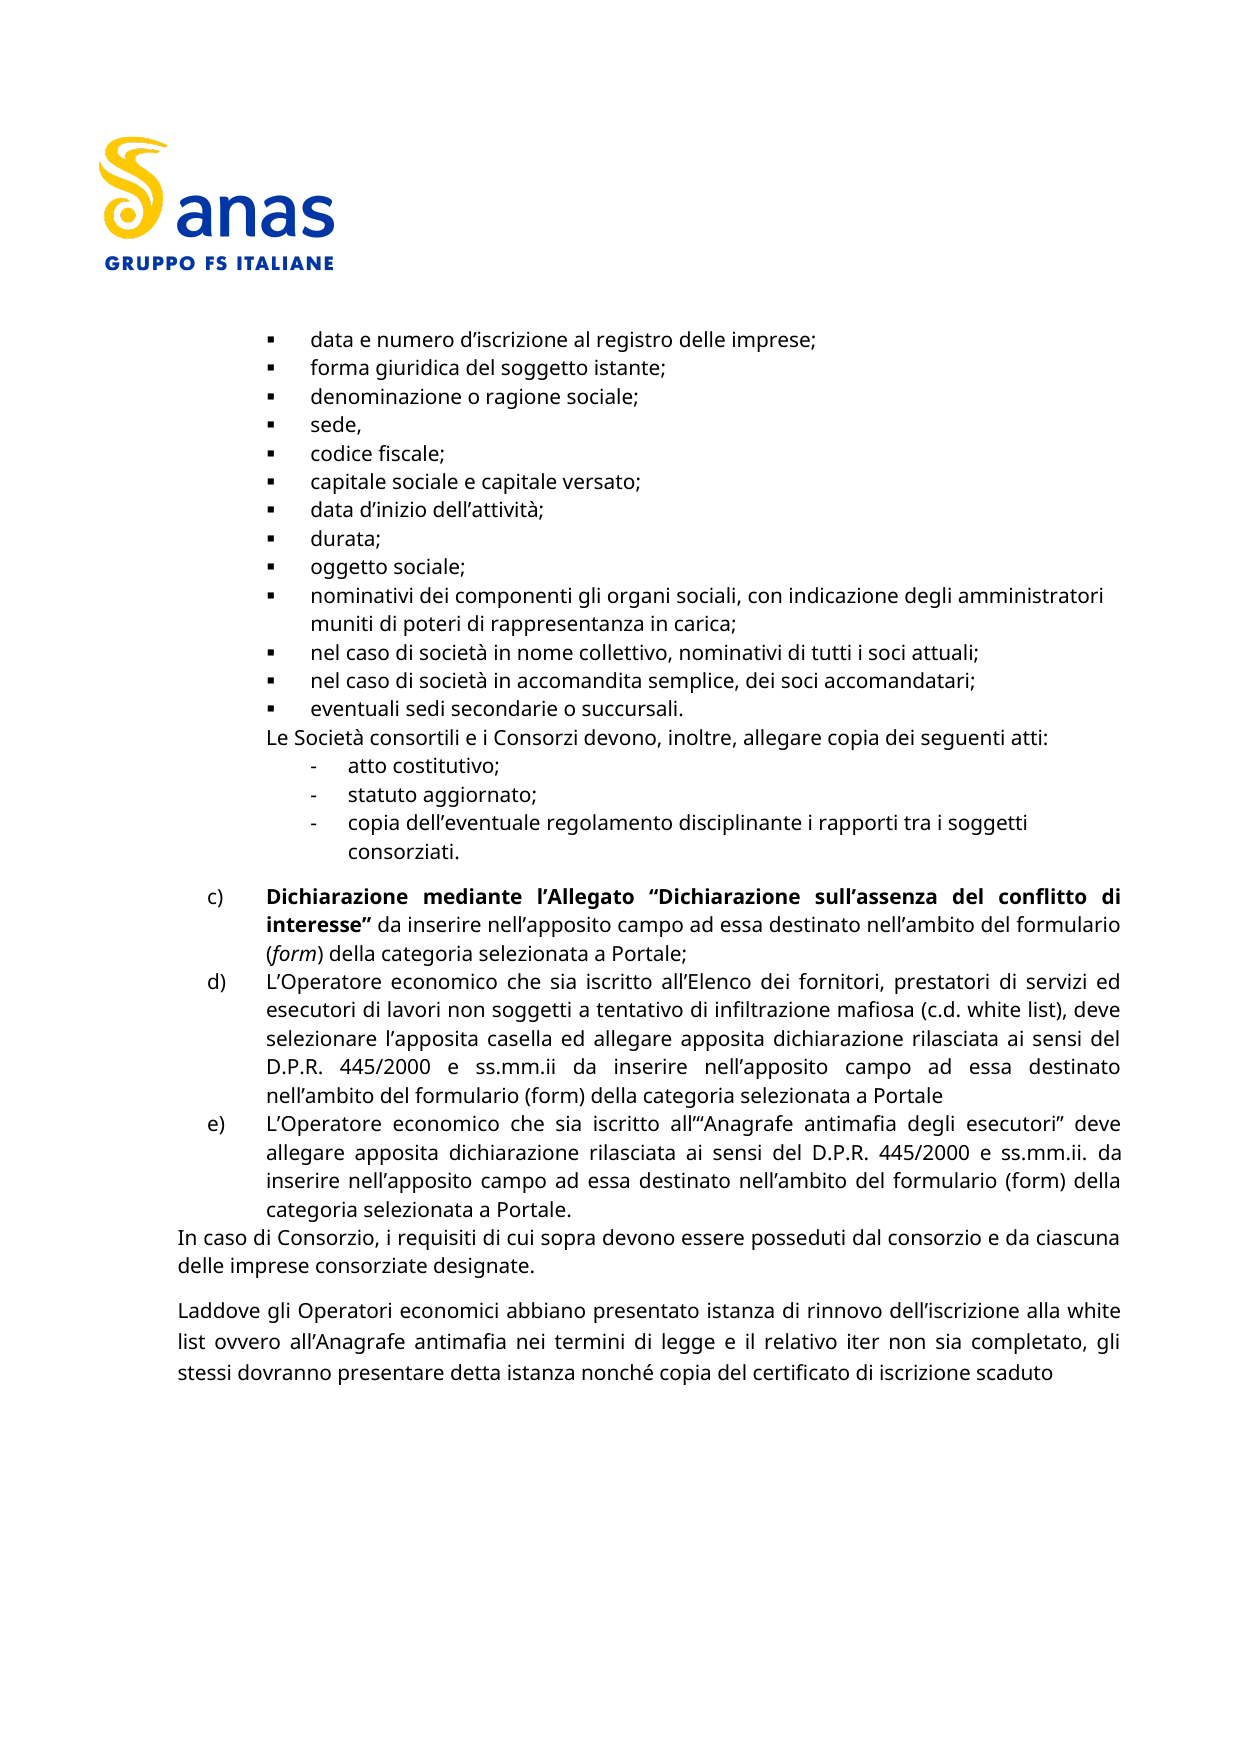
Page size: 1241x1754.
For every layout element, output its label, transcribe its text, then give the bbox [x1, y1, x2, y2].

list sede, [266, 410, 1122, 439]
list atto costitutivo; [310, 751, 1122, 780]
list nel caso di società in nome collettivo, nominativi di tutti i soci attuali; [266, 638, 1122, 666]
list Dichiarazione mediante l’Allegato “Dichiarazione sull’assenza del conflitto di interesse” da inserire nell’apposito campo ad essa destinato nell’ambito del formulario (form) della categoria selezionata a Portale; [207, 882, 1122, 967]
list nominativi dei componenti gli organi sociali, con indicazione degli amministratori muniti di poteri di rappresentanza in carica; [266, 581, 1122, 638]
text Le Società consortili e i Consorzi devono, inoltre, allegare copia dei seguenti atti: [266, 723, 1122, 751]
list nel caso di società in accomandita semplice, dei soci accomandatari; [266, 666, 1122, 694]
picture [1, 1, 925, 308]
list copia dell’eventuale regolamento disciplinante i rapporti tra i soggetti consorziati. [310, 808, 1122, 865]
list statuto aggiornato; [310, 780, 1122, 808]
list oggetto sociale; [266, 552, 1122, 581]
list denominazione o ragione sociale; [266, 382, 1122, 410]
list codice fiscale; [266, 439, 1122, 467]
list data d’inizio dell’attività; [266, 496, 1122, 524]
text Laddove gli Operatori economici abbiano presentato istanza di rinnovo dell’iscrizione alla white list ovvero all’Anagrafe antimafia nei termini di legge e il relativo iter non sia completato, gli stessi dovranno presentare detta istanza nonché copia del certificato di iscrizione scaduto [177, 1297, 1122, 1386]
list durata; [266, 524, 1122, 552]
list data e numero d’iscrizione al registro delle imprese; [266, 325, 1122, 353]
list L’Operatore economico che sia iscritto all’Elenco dei fornitori, prestatori di servizi ed esecutori di lavori non soggetti a tentativo di infiltrazione mafiosa (c.d. white list), deve selezionare l’apposita casella ed allegare apposita dichiarazione rilasciata ai sensi del D.P.R. 445/2000 e ss.mm.ii da inserire nell’apposito campo ad essa destinato nell’ambito del formulario (form) della categoria selezionata a Portale [207, 967, 1122, 1109]
list L’Operatore economico che sia iscritto all’“Anagrafe antimafia degli esecutori” deve allegare apposita dichiarazione rilasciata ai sensi del D.P.R. 445/2000 e ss.mm.ii. da inserire nell’apposito campo ad essa destinato nell’ambito del formulario (form) della categoria selezionata a Portale. [207, 1109, 1122, 1223]
list eventuali sedi secondarie o succursali. [266, 694, 1122, 723]
list capitale sociale e capitale versato; [266, 467, 1122, 496]
list forma giuridica del soggetto istante; [266, 353, 1122, 382]
text In caso di Consorzio, i requisiti di cui sopra devono essere posseduti dal consorzio e da ciascuna delle imprese consorziate designate. [177, 1223, 1122, 1280]
